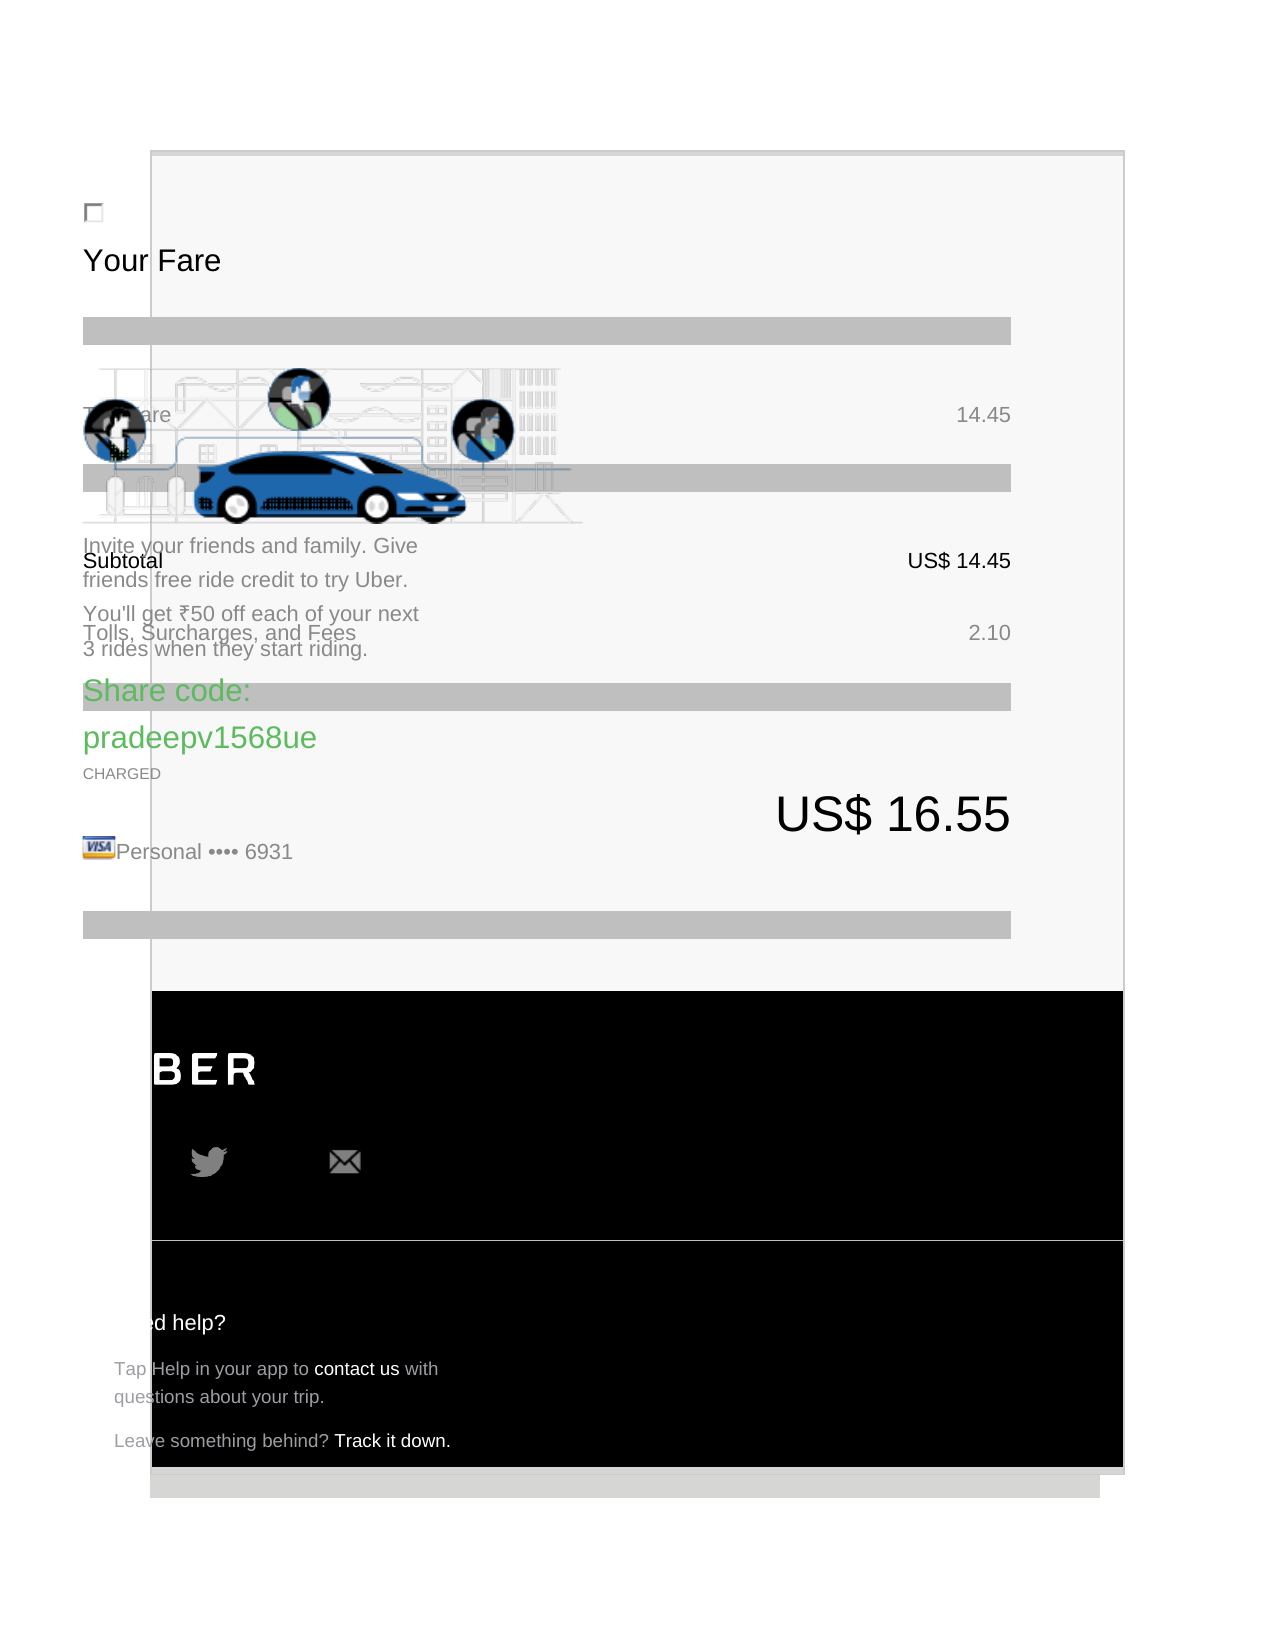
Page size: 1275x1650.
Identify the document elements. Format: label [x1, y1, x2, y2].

table_cell [152, 1467, 1123, 1474]
picture [82, 368, 583, 524]
picture [82, 836, 116, 860]
picture [150, 1053, 255, 1085]
table_cell [152, 152, 1123, 156]
picture [188, 1147, 228, 1177]
picture [329, 1147, 361, 1177]
